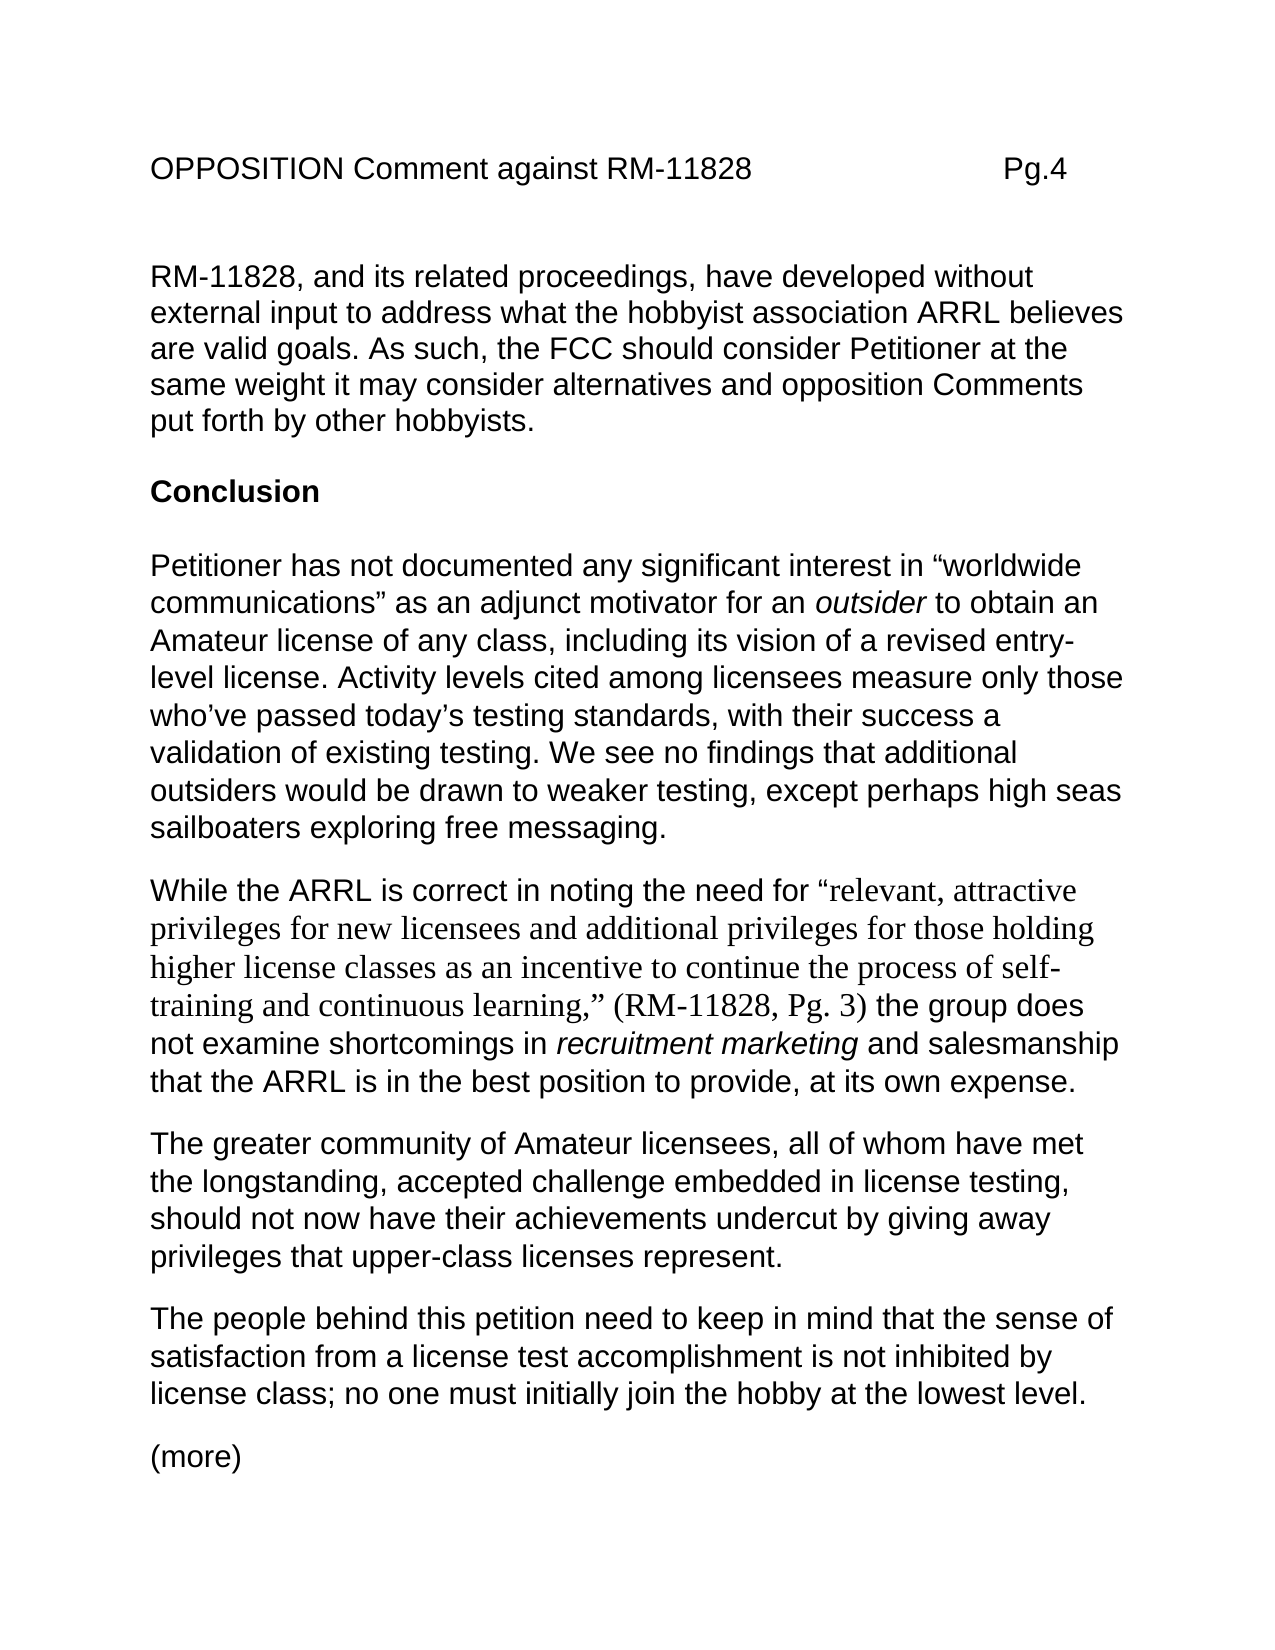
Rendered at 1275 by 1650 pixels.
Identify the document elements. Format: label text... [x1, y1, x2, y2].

text While the ARRL is correct in noting the need for “relevant, attractive privileges for new licensees and additional privileges for those holding higher license classes as an incentive to continue the process of self-training and continuous learning,” (RM-11828, Pg. 3) the group does not examine shortcomings in recruitment marketing and salesmanship that the ARRL is in the best position to provide, at its own expense. [150, 870, 1125, 1099]
text Conclusion [150, 473, 1125, 509]
text Petitioner has not documented any significant interest in “worldwide communications” as an adjunct motivator for an outsider to obtain an Amateur license of any class, including its vision of a revised entry-level license. Activity levels cited among licensees measure only those who’ve passed today’s testing standards, with their success a validation of existing testing. We see no findings that additional outsiders would be drawn to weaker testing, except perhaps high seas sailboaters exploring free messaging. [150, 545, 1125, 845]
text RM-11828, and its related proceedings, have developed without external input to address what the hobbyist association ARRL believes are valid goals. As such, the FCC should consider Petitioner at the same weight it may consider alternatives and opposition Comments put forth by other hobbyists. [150, 258, 1125, 437]
text The people behind this petition need to keep in mind that the sense of satisfaction from a license test accomplishment is not inhibited by license class; no one must initially join the hobby at the lowest level. [150, 1299, 1125, 1411]
text The greater community of Amateur licensees, all of whom have met the longstanding, accepted challenge embedded in license testing, should not now have their achievements undercut by giving away privileges that upper-class licenses represent. [150, 1124, 1125, 1274]
text OPPOSITION Comment against RM-11828 Pg.4 [150, 150, 1125, 186]
text (more) [150, 1436, 1125, 1474]
